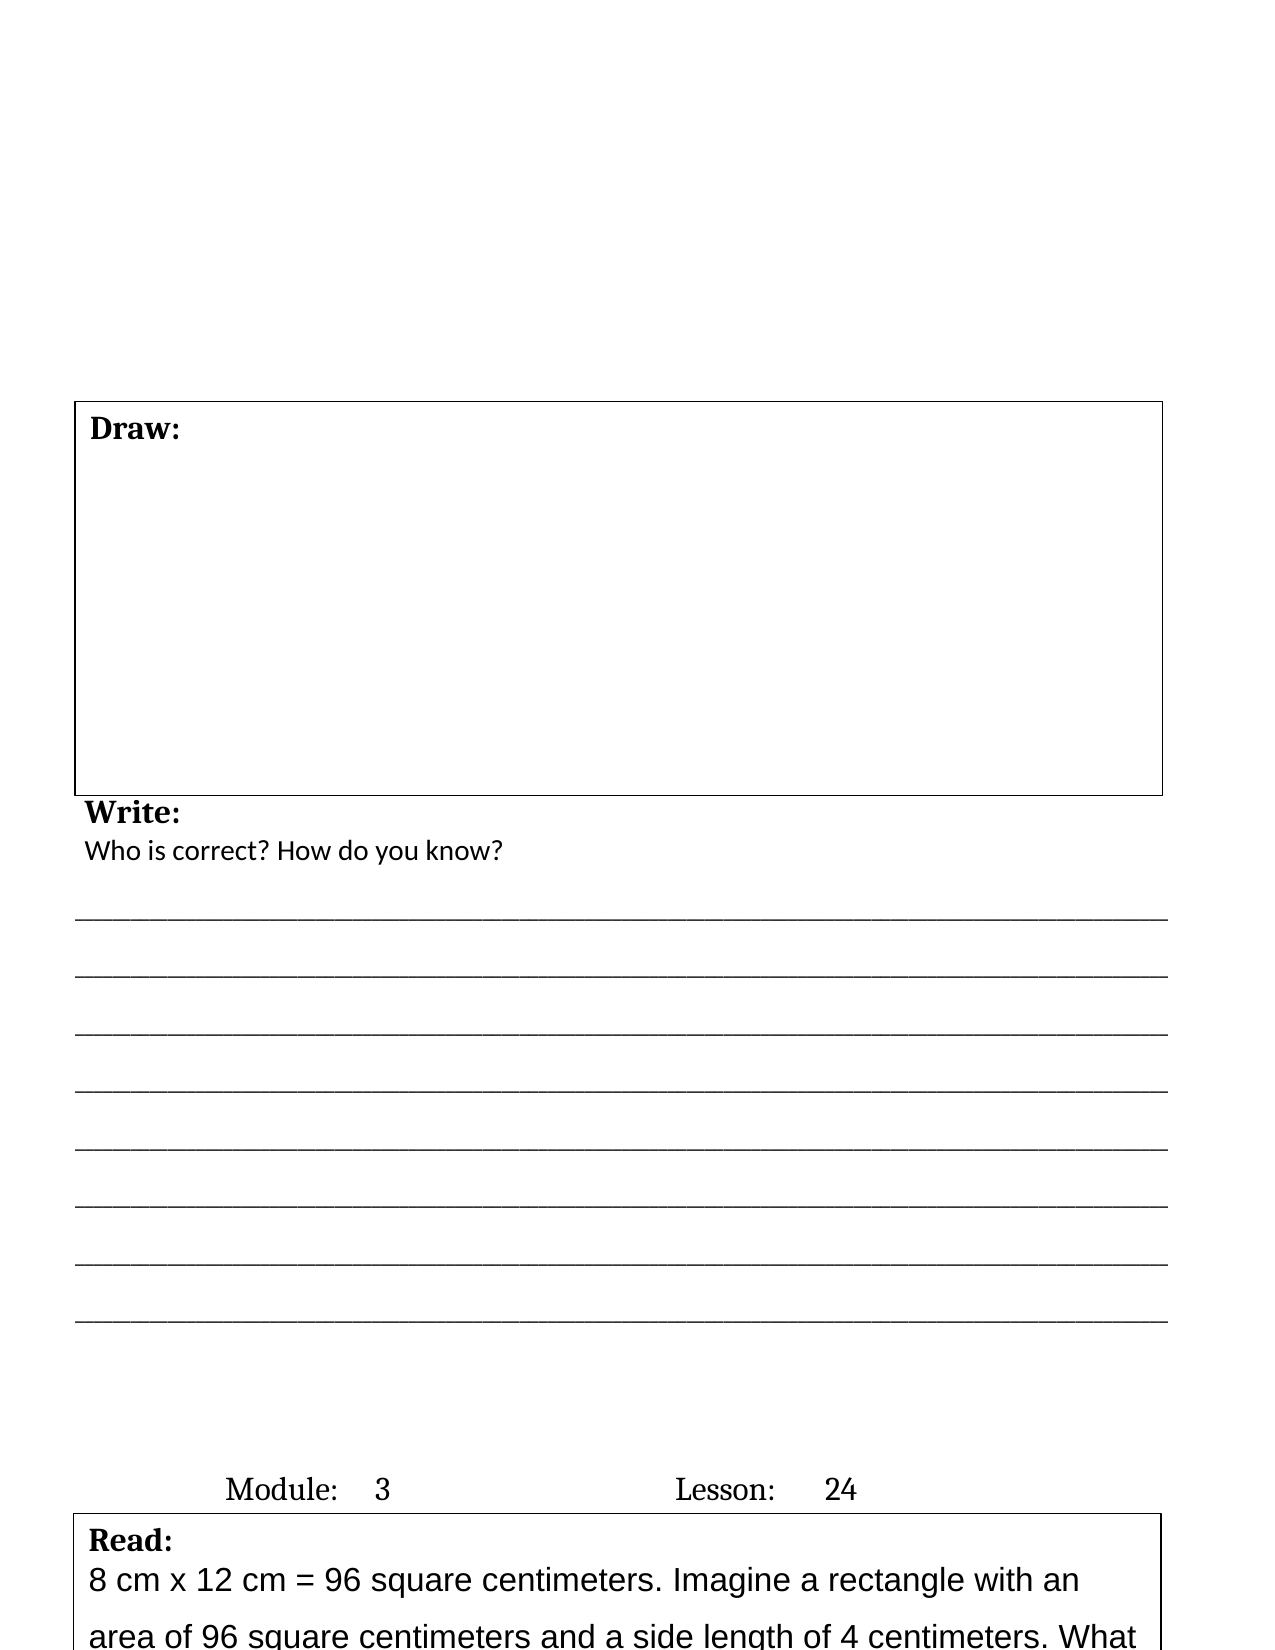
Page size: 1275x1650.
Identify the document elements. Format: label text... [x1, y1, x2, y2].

text Who is correct? How do you know? [84, 832, 1200, 868]
text Write: [84, 794, 1200, 832]
text ______________________________________________________________________________________________________________________ [75, 1298, 1200, 1327]
text ______________________________________________________________________________________________________________________ [75, 1183, 1200, 1212]
text ______________________________________________________________________________________________________________________ [75, 896, 1200, 924]
text ______________________________________________________________________________________________________________________ [75, 1011, 1200, 1039]
text ______________________________________________________________________________________________________________________ [75, 1241, 1200, 1269]
text ______________________________________________________________________________________________________________________ [75, 1068, 1200, 1097]
text Module: 3 Lesson: 24 [75, 1471, 1200, 1509]
text ______________________________________________________________________________________________________________________ [75, 953, 1200, 982]
text ______________________________________________________________________________________________________________________ [75, 1126, 1200, 1154]
